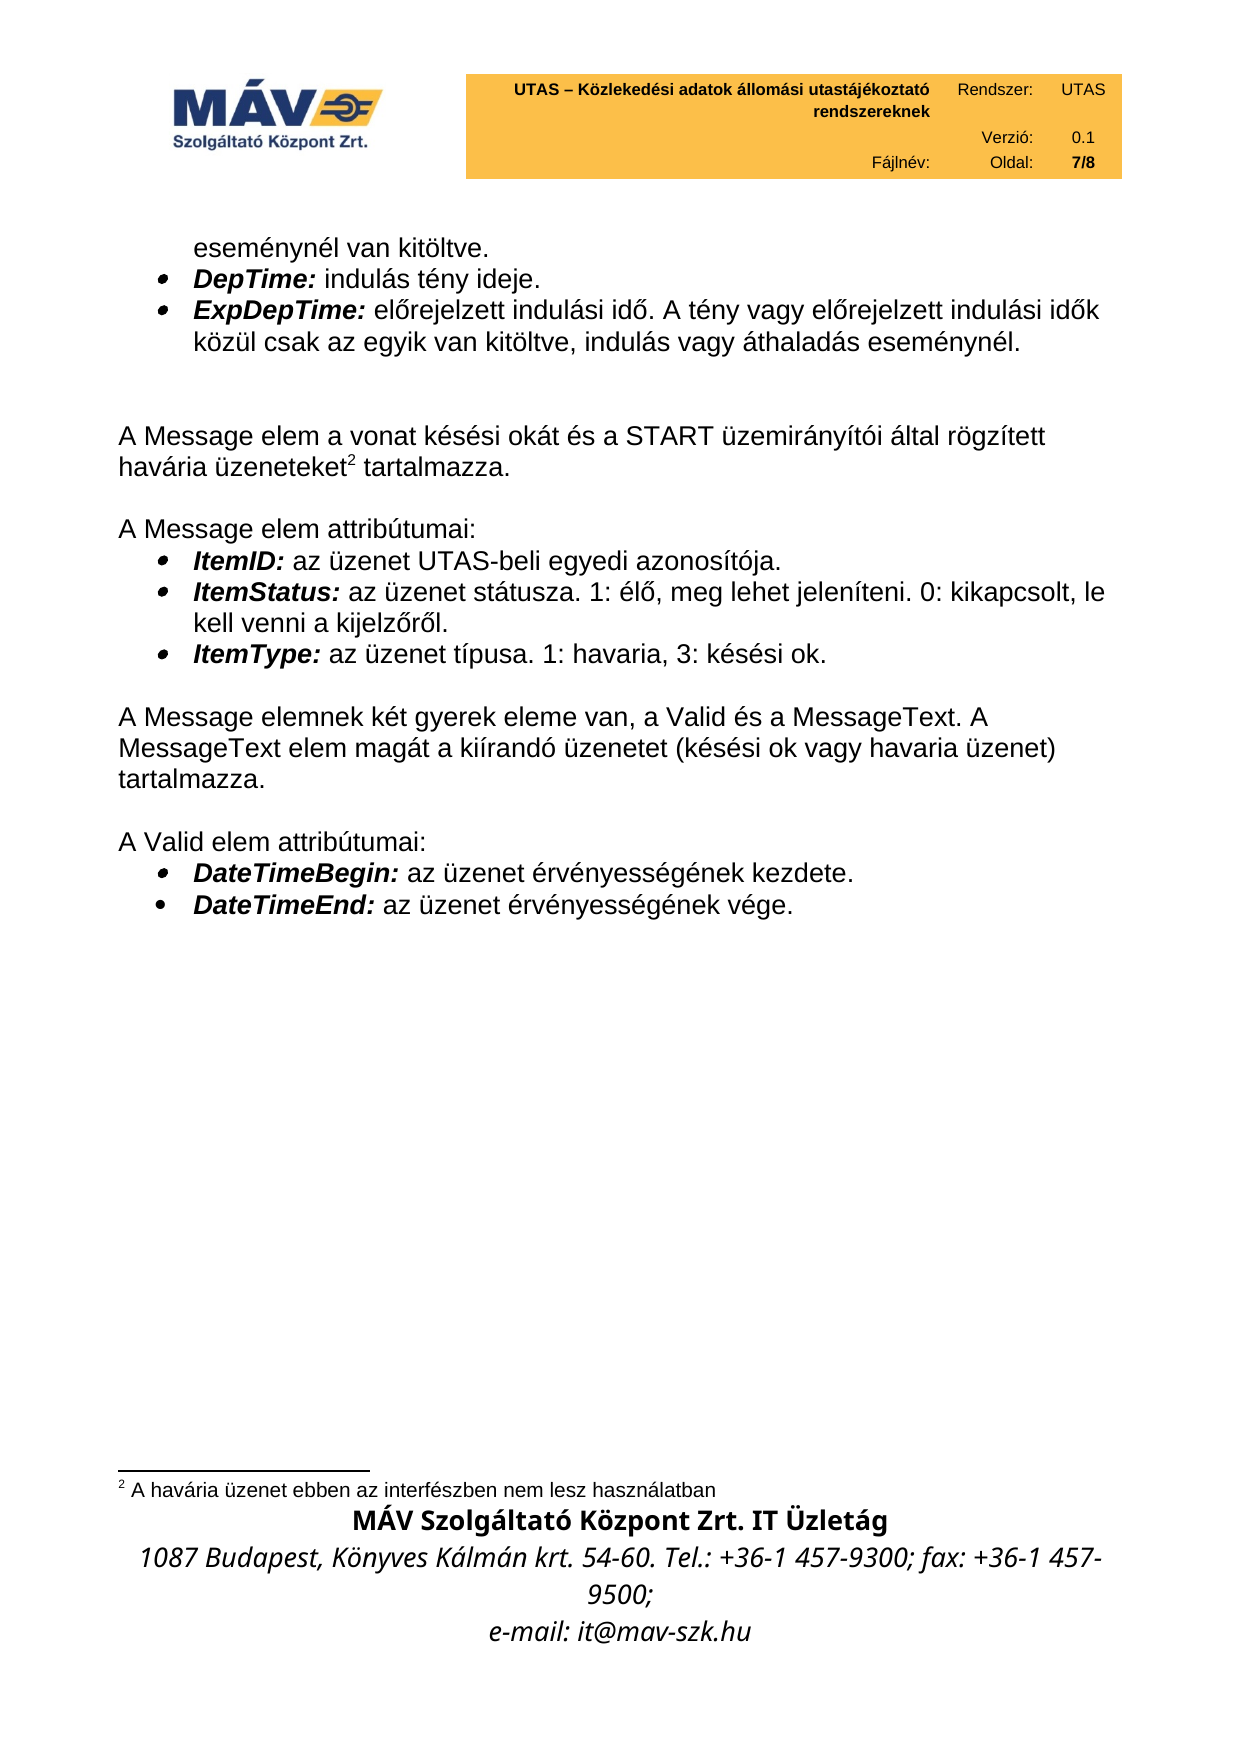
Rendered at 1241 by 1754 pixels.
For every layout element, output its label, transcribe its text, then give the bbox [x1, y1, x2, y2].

list ItemID: az üzenet UTAS-beli egyedi azonosítója. [156, 544, 1122, 576]
text A Message elem a vonat késési okát és a START üzemirányítói által rögzített havária üzeneteket tartalmazza. [118, 419, 1122, 482]
list ItemType: az üzenet típusa. 1: havaria, 3: késési ok. [156, 638, 1122, 670]
list ExpDepTime: előrejelzett indulási idő. A tény vagy előrejelzett indulási idők közül csak az egyik van kitöltve, indulás vagy áthaladás eseménynél. [156, 294, 1122, 357]
list DepTime: indulás tény ideje. [156, 263, 1122, 294]
text A Valid elem attribútumai: [118, 826, 1122, 857]
text A Message elem attribútumai: [118, 513, 1122, 544]
list TTDepTime: menetrend szerinti indulási idő. Csak indulás vagy áthaladás eseménynél van kitöltve. [156, 232, 1122, 263]
picture [168, 73, 386, 156]
list DateTimeBegin: az üzenet érvényességének kezdete. [156, 857, 1122, 889]
text A Message elemnek két gyerek eleme van, a Valid és a MessageText. A MessageText elem magát a kiírandó üzenetet (késési ok vagy havaria üzenet) tartalmazza. [118, 701, 1122, 795]
list ItemStatus: az üzenet státusza. 1: élő, meg lehet jeleníteni. 0: kikapcsolt, le kell venni a kijelzőről. [156, 576, 1122, 638]
list DateTimeEnd: az üzenet érvényességének vége. [156, 889, 1122, 920]
